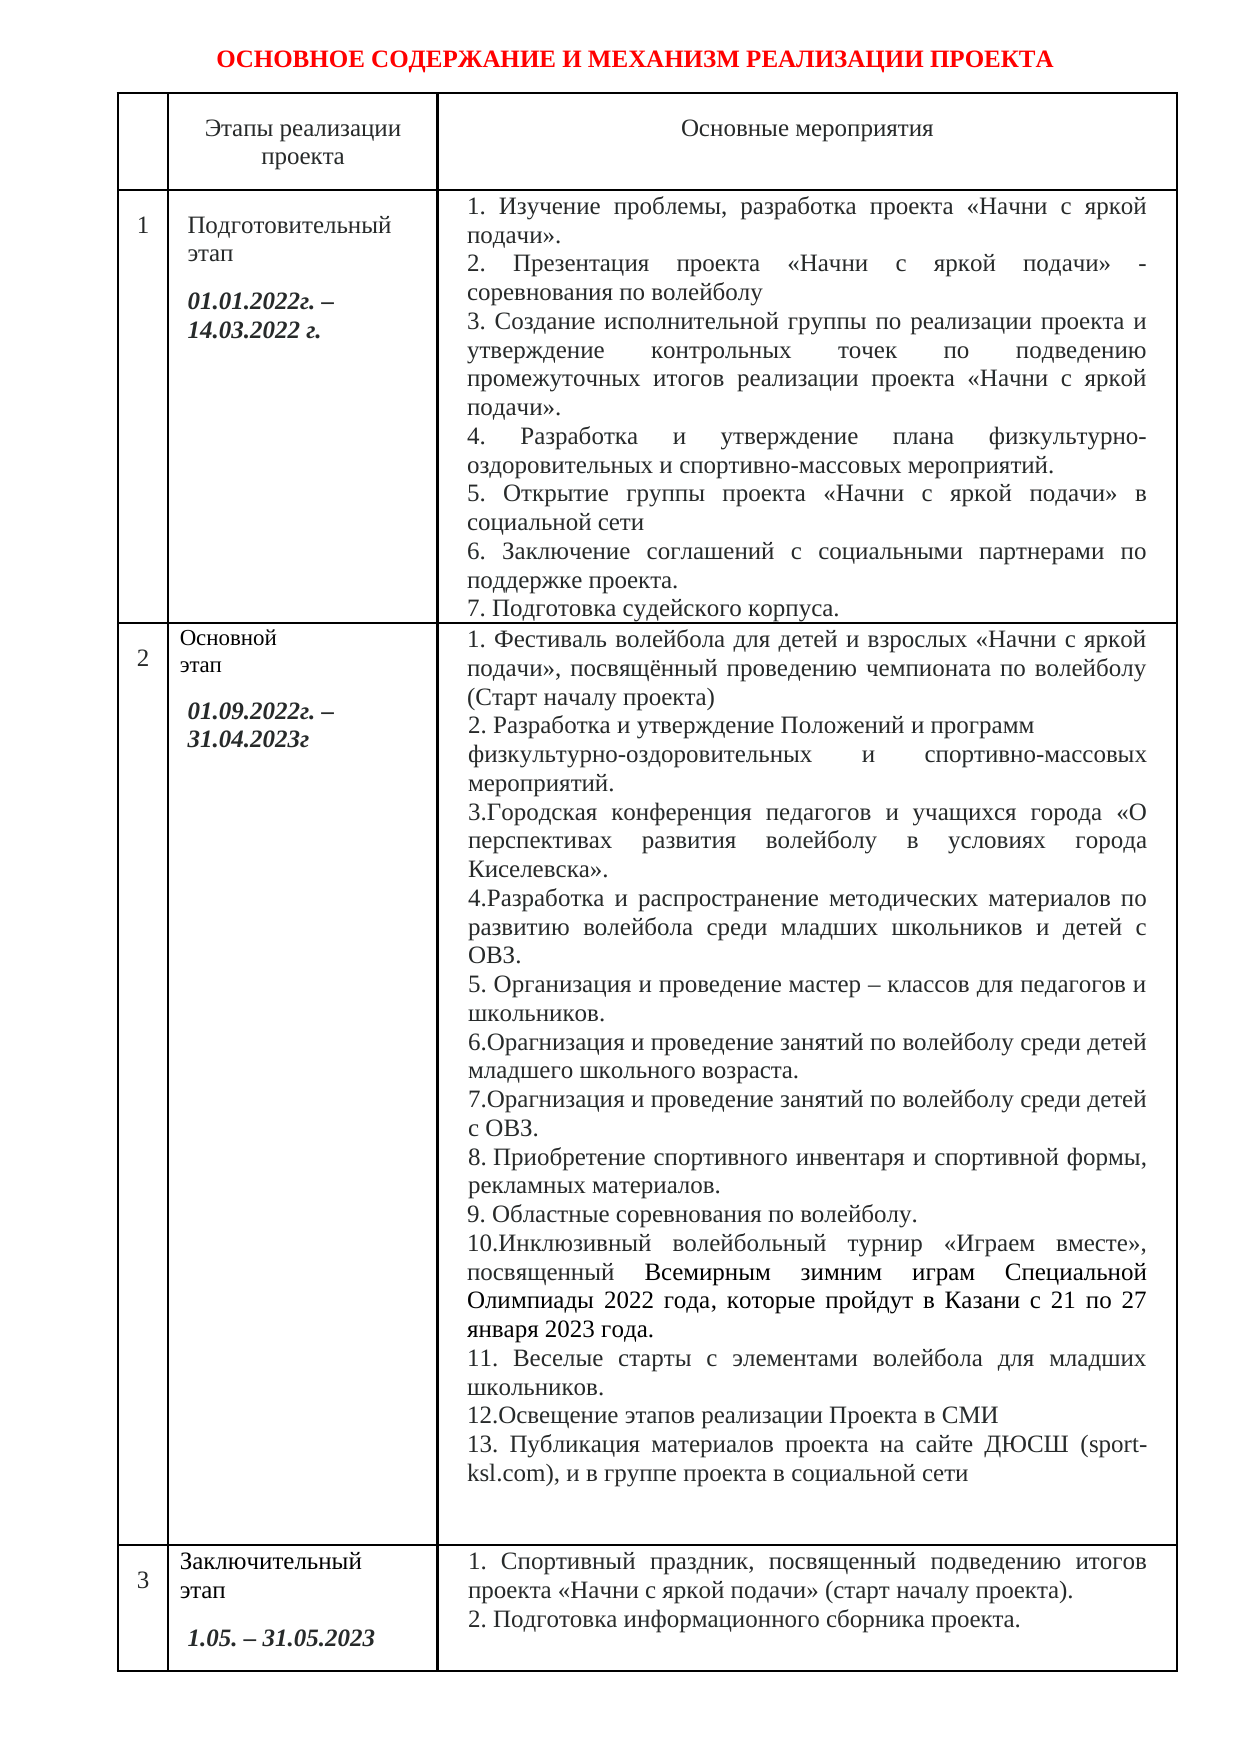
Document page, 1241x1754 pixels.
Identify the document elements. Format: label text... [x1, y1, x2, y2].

text ОСНОВНОЕ СОДЕРЖАНИЕ И МЕХАНИЗМ РЕАЛИЗАЦИИ ПРОЕКТА [96, 44, 1173, 73]
table_cell 1 [119, 191, 167, 622]
table_cell 1. Изучение проблемы, разработка проекта «Начни с яркой подачи». 2. Презентация проекта «Начни с яркой подачи» - соревнования по волейболу 3. Создание исполнительной группы по реализации проекта и утверждение контрольных точек по подведению промежуточных итогов реализации проекта «Начни с яркой подачи». 4. Разработка и утверждение плана физкультурно-оздоровительных и спортивно-массовых мероприятий. 5. Открытие группы проекта «Начни с яркой подачи» в социальной сети 6. Заключение соглашений с социальными партнерами по поддержке проекта. 7. Подготовка судейского корпуса. [439, 191, 1176, 622]
table_cell Заключительный этап 1.05. – 31.05.2023 [169, 1546, 436, 1670]
table_cell Основной этап 01.09.2022г. – 31.04.2023г [169, 624, 436, 1544]
table_cell 1. Фестиваль волейбола для детей и взрослых «Начни с яркой подачи», посвящённый проведению чемпионата по волейболу (Старт началу проекта) 2. Разработка и утверждение Положений и программ физкультурно-оздоровительных и спортивно-массовых мероприятий. 3.Городская конференция педагогов и учащихся города «О перспективах развития волейболу в условиях города Киселевска». 4.Разработка и распространение методических материалов по развитию волейбола среди младших школьников и детей с ОВЗ. 5. Организация и проведение мастер – классов для педагогов и школьников. 6.Орагнизация и проведение занятий по волейболу среди детей младшего школьного возраста. 7.Орагнизация и проведение занятий по волейболу среди детей с ОВЗ. 8. Приобретение спортивного инвентаря и спортивной формы, рекламных материалов. 9. Областные соревнования по волейболу. 10.Инклюзивный волейбольный турнир «Играем вместе», посвященный Всемирным зимним играм Специальной Олимпиады 2022 года, которые пройдут в Казани с 21 по 27 января 2023 года. 11. Веселые старты с элементами волейбола для младших школьников. 12.Освещение этапов реализации Проекта в СМИ 13. Публикация материалов проекта на сайте ДЮСШ (sport-ksl.com), и в группе проекта в социальной сети [439, 624, 1176, 1544]
table_header Этапы реализации проекта [169, 94, 436, 189]
table_header [119, 94, 167, 189]
table_cell Подготовительный этап 01.01.2022г. – 14.03.2022 г. [169, 191, 436, 622]
table_header Основные мероприятия [439, 94, 1176, 189]
table_cell 1. Спортивный праздник, посвященный подведению итогов проекта «Начни с яркой подачи» (старт началу проекта). 2. Подготовка информационного сборника проекта. [439, 1546, 1176, 1670]
table_cell 3 [119, 1546, 167, 1670]
table_cell 2 [119, 624, 167, 1544]
